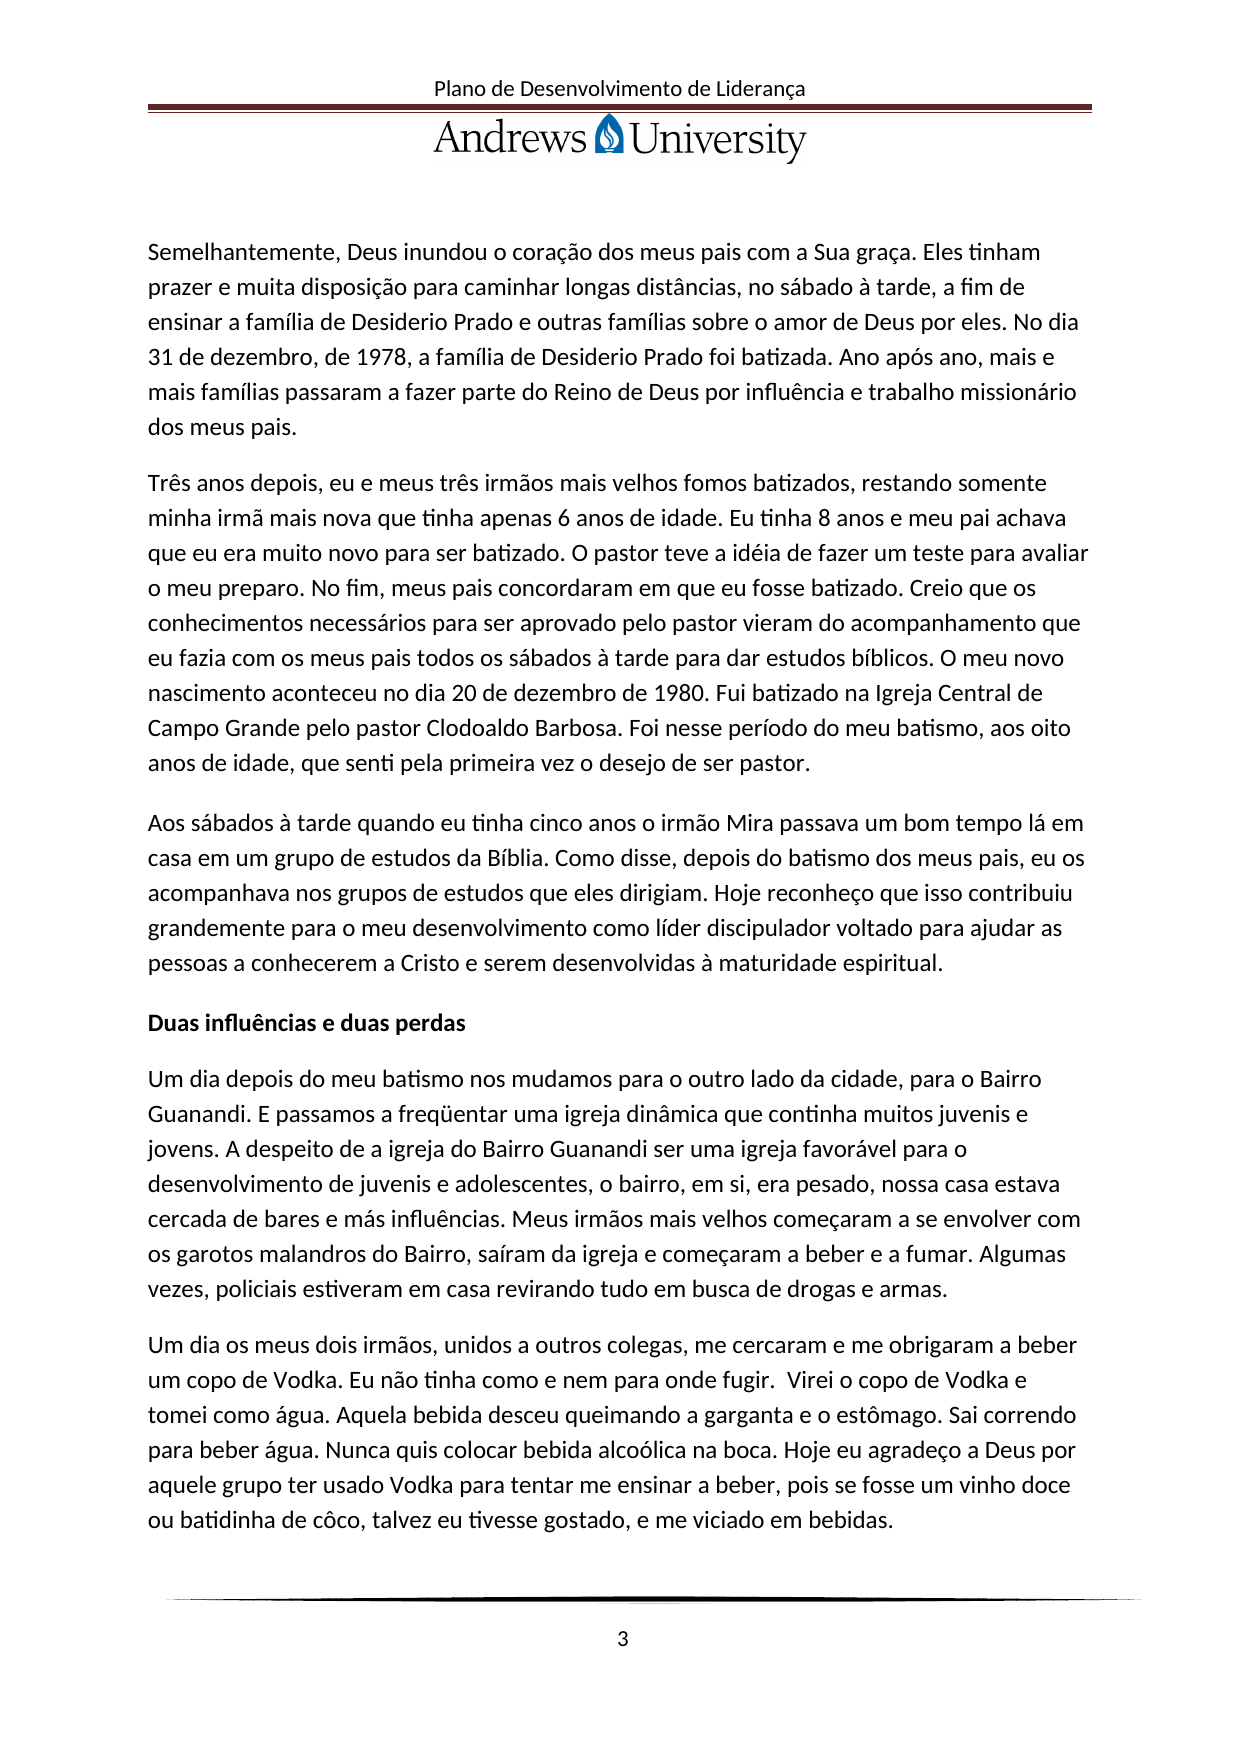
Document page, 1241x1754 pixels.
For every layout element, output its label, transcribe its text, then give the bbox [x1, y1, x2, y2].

text Aos sábados à tarde quando eu tinha cinco anos o irmão Mira passava um bom tempo lá em casa em um grupo de estudos da Bíblia. Como disse, depois do batismo dos meus pais, eu os acompanhava nos grupos de estudos que eles dirigiam. Hoje reconheço que isso contribuiu grandemente para o meu desenvolvimento como líder discipulador voltado para ajudar as pessoas a conhecerem a Cristo e serem desenvolvidas à maturidade espiritual. [148, 807, 1092, 978]
text Semelhantemente, Deus inundou o coração dos meus pais com a Sua graça. Eles tinham prazer e muita disposição para caminhar longas distâncias, no sábado à tarde, a fim de ensinar a família de Desiderio Prado e outras famílias sobre o amor de Deus por eles. No dia 31 de dezembro, de 1978, a família de Desiderio Prado foi batizada. Ano após ano, mais e mais famílias passaram a fazer parte do Reino de Deus por influência e trabalho missionário dos meus pais. [148, 236, 1092, 442]
text Um dia depois do meu batismo nos mudamos para o outro lado da cidade, para o Bairro Guanandi. E passamos a freqüentar uma igreja dinâmica que continha muitos juvenis e jovens. A despeito de a igreja do Bairro Guanandi ser uma igreja favorável para o desenvolvimento de juvenis e adolescentes, o bairro, em si, era pesado, nossa casa estava cercada de bares e más influências. Meus irmãos mais velhos começaram a se envolver com os garotos malandros do Bairro, saíram da igreja e começaram a beber e a fumar. Algumas vezes, policiais estiveram em casa revirando tudo em busca de drogas e armas. [148, 1063, 1092, 1303]
picture [166, 1595, 1142, 1604]
text Duas influências e duas perdas [148, 1007, 1092, 1038]
text Três anos depois, eu e meus três irmãos mais velhos fomos batizados, restando somente minha irmã mais nova que tinha apenas 6 anos de idade. Eu tinha 8 anos e meu pai achava que eu era muito novo para ser batizado. O pastor teve a idéia de fazer um teste para avaliar o meu preparo. No fim, meus pais concordaram em que eu fosse batizado. Creio que os conhecimentos necessários para ser aprovado pelo pastor vieram do acompanhamento que eu fazia com os meus pais todos os sábados à tarde para dar estudos bíblicos. O meu novo nascimento aconteceu no dia 20 de dezembro de 1980. Fui batizado na Igreja Central de Campo Grande pelo pastor Clodoaldo Barbosa. Foi nesse período do meu batismo, aos oito anos de idade, que senti pela primeira vez o desejo de ser pastor. [148, 467, 1092, 778]
text Um dia os meus dois irmãos, unidos a outros colegas, me cercaram e me obrigaram a beber um copo de Vodka. Eu não tinha como e nem para onde fugir. Virei o copo de Vodka e tomei como água. Aquela bebida desceu queimando a garganta e o estômago. Sai correndo para beber água. Nunca quis colocar bebida alcoólica na boca. Hoje eu agradeço a Deus por aquele grupo ter usado Vodka para tentar me ensinar a beber, pois se fosse um vinho doce ou batidinha de côco, talvez eu tivesse gostado, e me viciado em bebidas. [148, 1329, 1092, 1534]
picture [433, 113, 807, 164]
